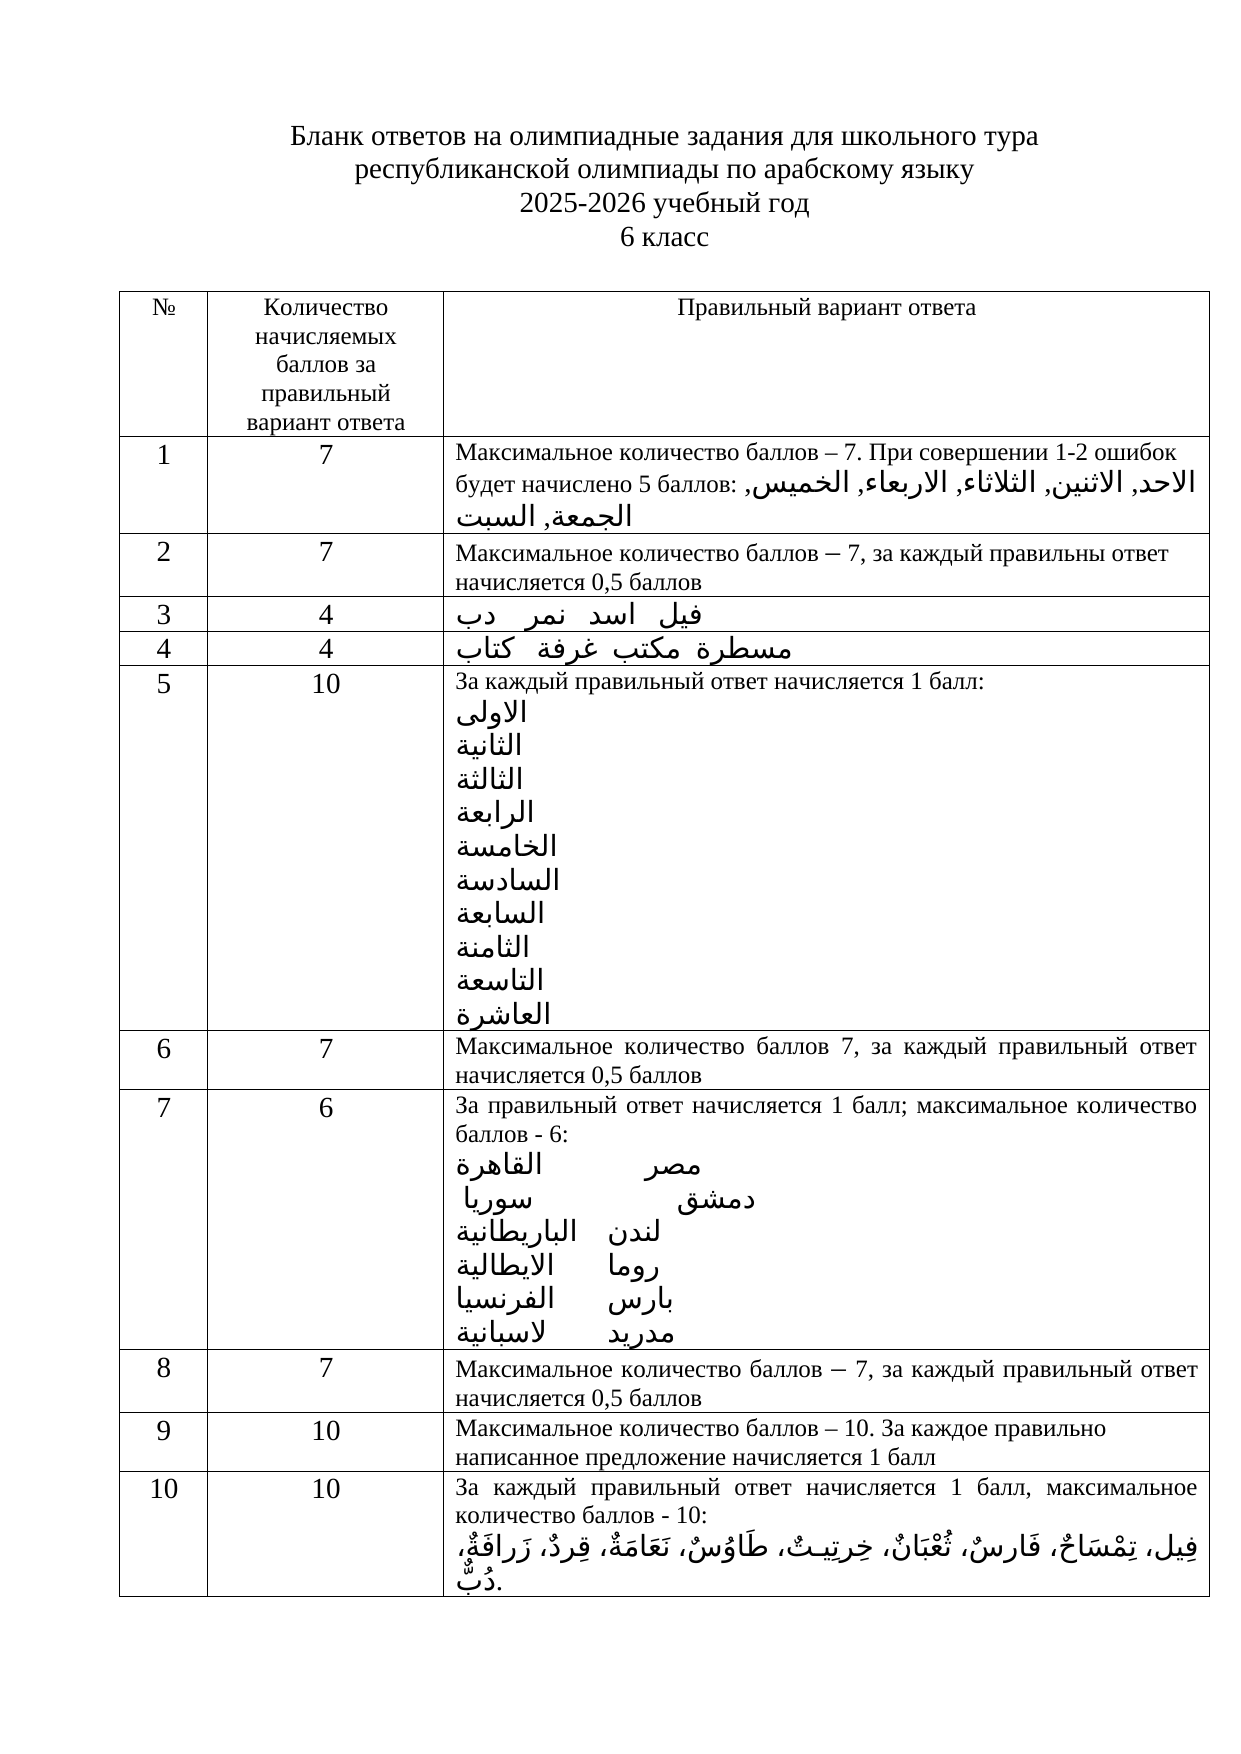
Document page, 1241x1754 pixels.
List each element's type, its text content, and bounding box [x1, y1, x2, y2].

table_cell 6 [120, 1031, 207, 1089]
table_cell 4 [208, 597, 443, 631]
text 6 класс [177, 219, 1152, 252]
table_cell 7 [120, 1090, 207, 1349]
table_cell 4 [120, 632, 207, 665]
table_cell Максимальное количество баллов – 7, за каждый правильны ответ начисляется 0,5 баллов [444, 534, 1209, 596]
table_cell فيل اسد نمر دب [444, 597, 1209, 631]
table_cell مسطرة مكتب غرفة كتاب [444, 632, 1209, 665]
table_cell 8 [120, 1350, 207, 1412]
table_cell За правильный ответ начисляется 1 балл; максимальное количество баллов - 6: مصر القاهرة سوريا دمشق الباريطانية لندن الايطالية روما الفرنسيا بارس لاسبانية مدريد [444, 1090, 1209, 1349]
table_cell За каждый правильный ответ начисляется 1 балл: الاولى الثانية الثالثة الرابعة الخامسة السادسة السابعة الثامنة التاسعة العاشرة [444, 666, 1209, 1030]
table_cell Максимальное количество баллов 7, за каждый правильный ответ начисляется 0,5 баллов [444, 1031, 1209, 1089]
table_cell 7 [208, 1350, 443, 1412]
table_cell За каждый правильный ответ начисляется 1 балл, максимальное количество баллов - 10: فِيل، تِمْسَاحٌ، فَارسٌ، ثُعْبَانٌ، خِرتِيـتٌ، طَاوُسٌ، نَعَامَةٌ، قِردٌ، زَرافَةٌ، دُبٌّ. [444, 1472, 1209, 1596]
table_cell 6 [208, 1090, 443, 1349]
table_cell 1 [120, 437, 207, 533]
table_cell Максимальное количество баллов – 10. За каждое правильно написанное предложение начисляется 1 балл [444, 1413, 1209, 1471]
table_header Количество начисляемых баллов за правильный вариант ответа [208, 292, 443, 436]
table_cell 10 [120, 1472, 207, 1596]
table_header Правильный вариант ответа [444, 292, 1209, 436]
table_cell 3 [120, 597, 207, 631]
table_header № [120, 292, 207, 436]
table_cell 4 [208, 632, 443, 665]
table_cell Максимальное количество баллов – 7. При совершении 1-2 ошибок будет начислено 5 баллов: الاحد, الاثنين, الثلاثاء, الاربعاء, الخميس, الجمعة, السبت [444, 437, 1209, 533]
table_cell 9 [120, 1413, 207, 1471]
table_cell Максимальное количество баллов – 7, за каждый правильный ответ начисляется 0,5 баллов [444, 1350, 1209, 1412]
table_cell 10 [208, 1413, 443, 1471]
table_cell 2 [120, 534, 207, 596]
table_cell 10 [208, 1472, 443, 1596]
table_cell 10 [208, 666, 443, 1030]
text Бланк ответов на олимпиадные задания для школьного тура [177, 118, 1152, 152]
text республиканской олимпиады по арабскому языку [177, 152, 1152, 185]
table_cell 7 [208, 534, 443, 596]
table_cell 7 [208, 437, 443, 533]
table_cell 5 [120, 666, 207, 1030]
text 2025-2026 учебный год [177, 185, 1152, 219]
table_cell 7 [208, 1031, 443, 1089]
